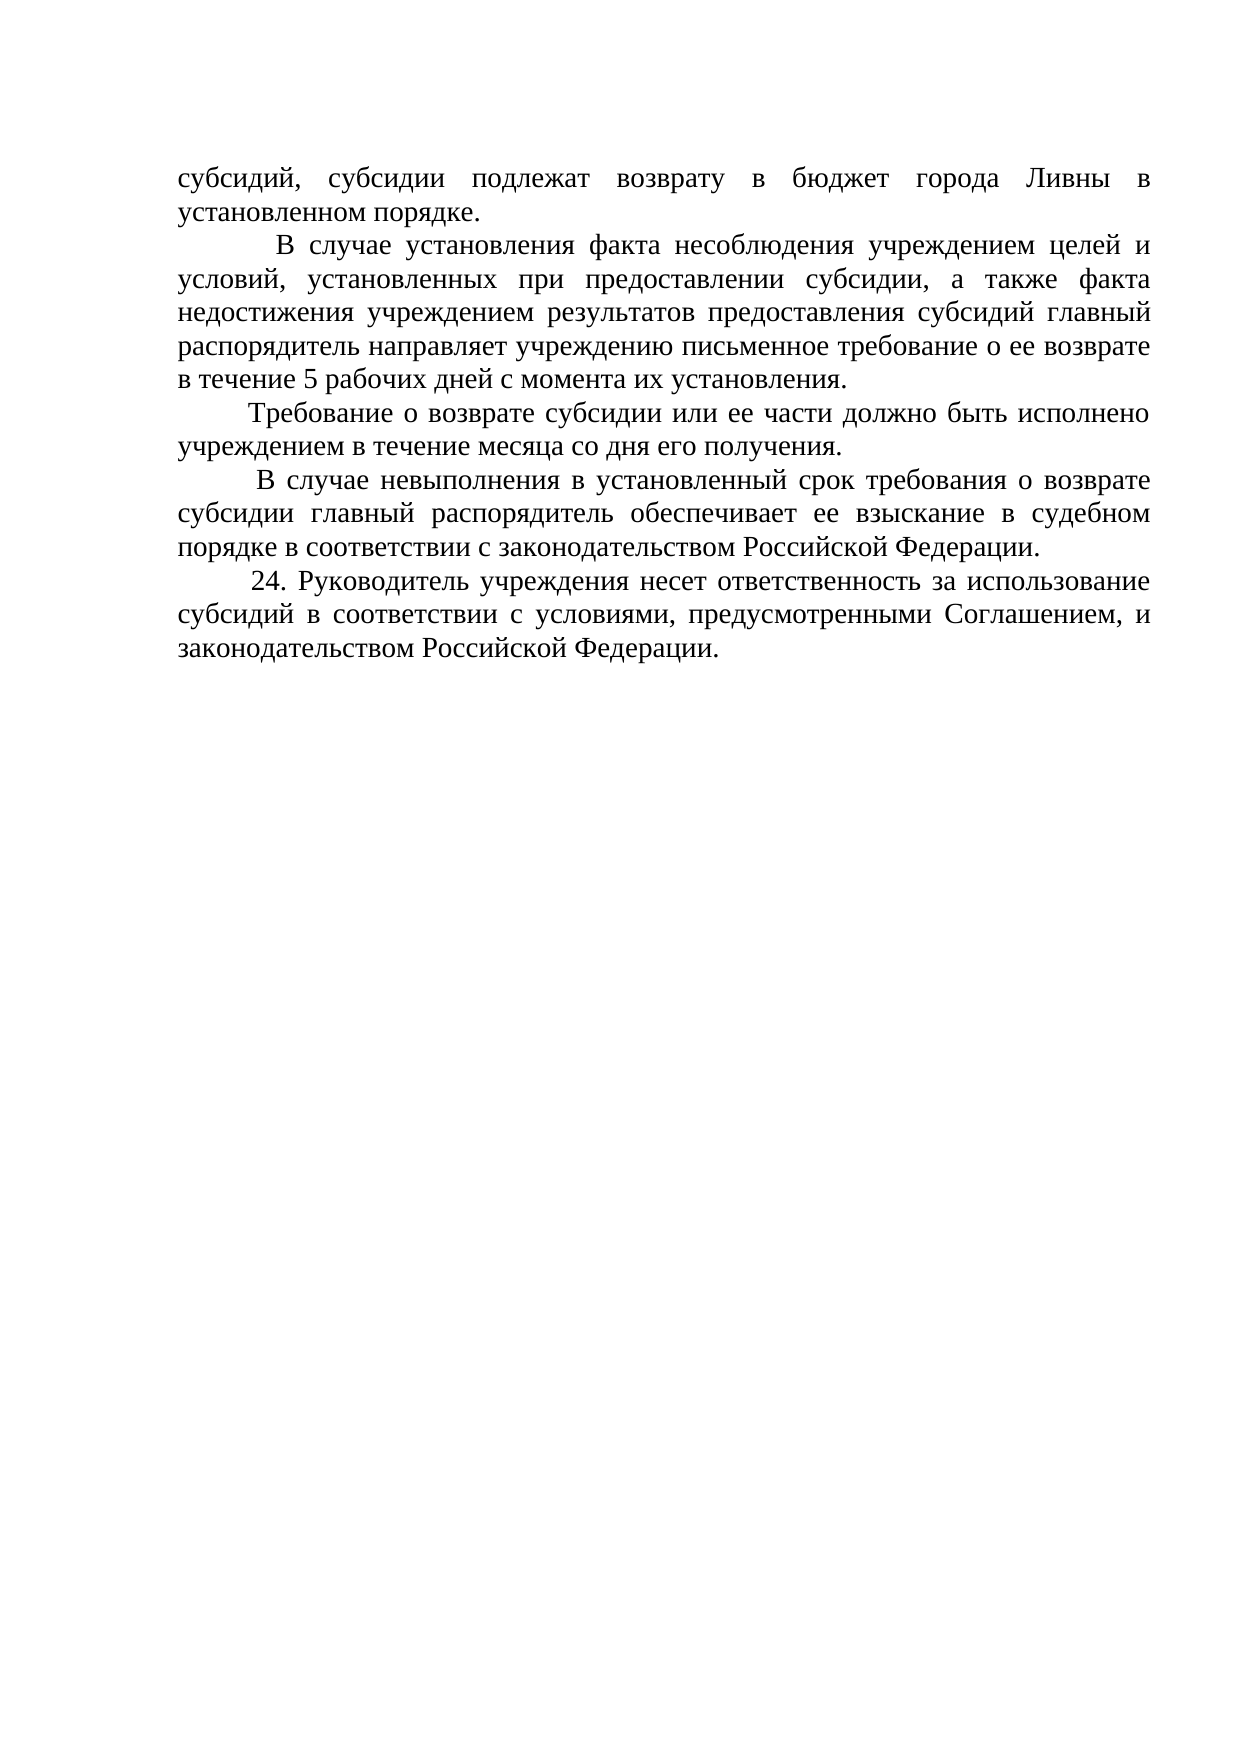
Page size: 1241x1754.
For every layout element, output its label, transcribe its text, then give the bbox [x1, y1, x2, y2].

text В случае установления факта несоблюдения учреждением целей и условий, установленных при предоставлении субсидии, а также факта недостижения учреждением результатов предоставления субсидий главный распорядитель направляет учреждению письменное требование о ее возврате в течение 5 рабочих дней с момента их установления. [177, 227, 1152, 395]
text В случае невыполнения в установленный срок требования о возврате субсидии главный распорядитель обеспечивает ее взыскание в судебном порядке в соответствии с законодательством Российской Федерации. [177, 462, 1152, 563]
text 24. Руководитель учреждения несет ответственность за использование субсидий в соответствии с условиями, предусмотренными Соглашением, и законодательством Российской Федерации. [177, 563, 1152, 663]
text Требование о возврате субсидии или ее части должно быть исполнено учреждением в течение месяца со дня его получения. [177, 395, 1152, 462]
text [177, 160, 1152, 227]
